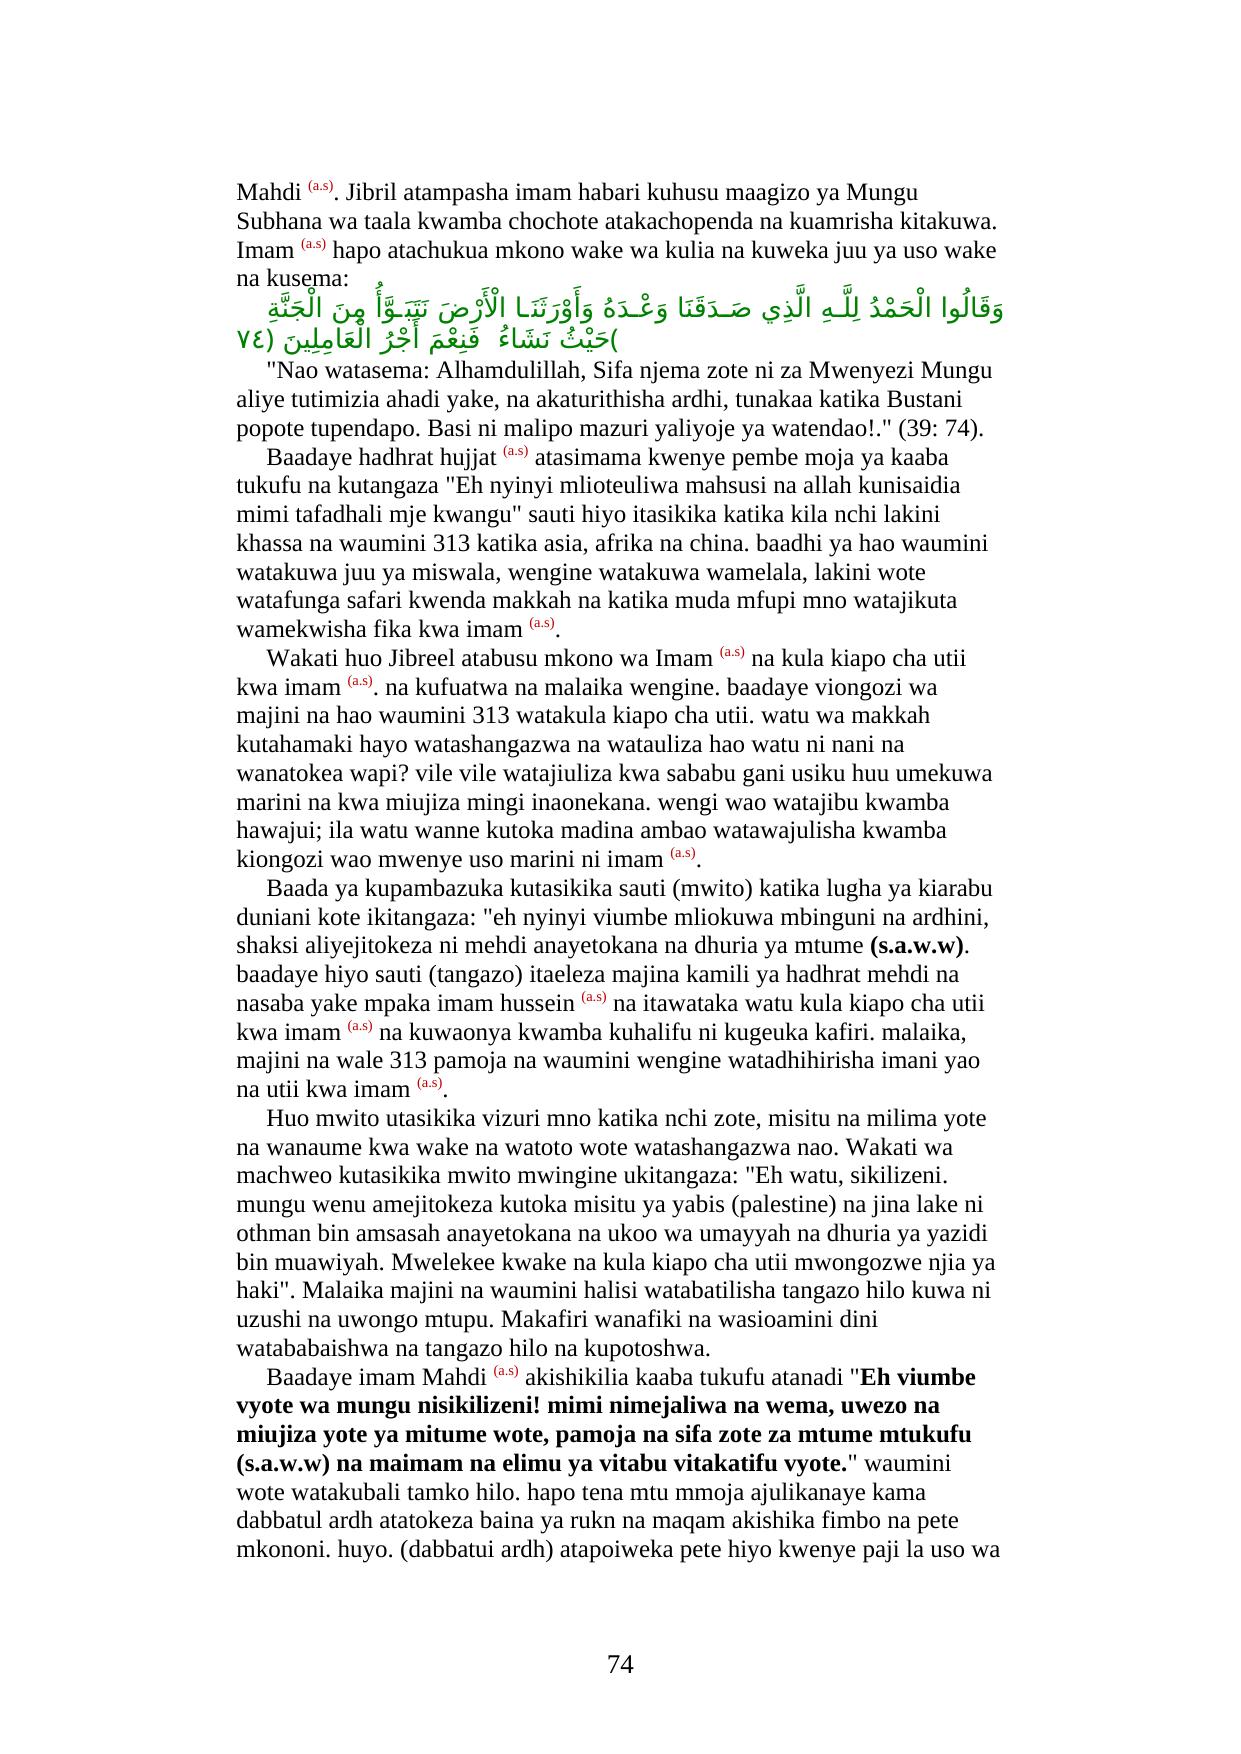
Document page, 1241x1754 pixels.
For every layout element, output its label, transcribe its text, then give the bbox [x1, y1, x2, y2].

text Wakati huo Jibreel atabusu mkono wa Imam (a.s) na kula kiapo cha utii kwa imam (a.s). na kufuatwa na malaika wengine. baadaye viongozi wa majini na hao waumini 313 watakula kiapo cha utii. watu wa makkah kutahamaki hayo watashangazwa na watauliza hao watu ni nani na wanatokea wapi? vile vile watajiuliza kwa sababu gani usiku huu umekuwa marini na kwa miujiza mingi inaonekana. wengi wao watajibu kwamba hawajui; ila watu wanne kutoka madina ambao watawajulisha kwamba kiongozi wao mwenye uso marini ni imam (a.s). [236, 643, 1004, 873]
text Baada ya kupambazuka kutasikika sauti (mwito) katika lugha ya kiarabu duniani kote ikitangaza: "eh nyinyi viumbe mliokuwa mbinguni na ardhini, shaksi aliyejitokeza ni mehdi anayetokana na dhuria ya mtume (s.a.w.w). baadaye hiyo sauti (tangazo) itaeleza majina kamili ya hadhrat mehdi na nasaba yake mpaka imam hussein (a.s) na itawataka watu kula kiapo cha utii kwa imam (a.s) na kuwaonya kwamba kuhalifu ni kugeuka kafiri. malaika, majini na wale 313 pamoja na waumini wengine watadhihirisha imani yao na utii kwa imam (a.s). [236, 873, 1004, 1103]
text وَقَالُوا الْحَمْدُ لِلَّـهِ الَّذِي صَدَقَنَا وَعْدَهُ وَأَوْرَثَنَا الْأَرْضَ نَتَبَوَّأُ مِنَ الْجَنَّةِ حَيْثُ نَشَاءُ فَنِعْمَ أَجْرُ الْعَامِلِينَ ﴿٧٤﴾ [236, 292, 1004, 355]
text Baadaye hadhrat hujjat (a.s) atasimama kwenye pembe moja ya kaaba tukufu na kutangaza "Eh nyinyi mlioteuliwa mahsusi na allah kunisaidia mimi tafadhali mje kwangu" sauti hiyo itasikika katika kila nchi lakini khassa na waumini 313 katika asia, afrika na china. baadhi ya hao waumini watakuwa juu ya miswala, wengine watakuwa wamelala, lakini wote watafunga safari kwenda makkah na katika muda mfupi mno watajikuta wamekwisha fika kwa imam (a.s). [236, 442, 1004, 643]
text "Nao watasema: Alhamdulillah, Sifa njema zote ni za Mwenyezi Mungu aliye tutimizia ahadi yake, na akaturithisha ardhi, tunakaa katika Bustani popote tupendapo. Basi ni malipo mazuri yaliyoje ya watendao!." (39: 74). [236, 355, 1004, 442]
text Huo mwito utasikika vizuri mno katika nchi zote, misitu na milima yote na wanaume kwa wake na watoto wote watashangazwa nao. Wakati wa machweo kutasikika mwito mwingine ukitangaza: "Eh watu, sikilizeni. mungu wenu amejitokeza kutoka misitu ya yabis (palestine) na jina lake ni othman bin amsasah anayetokana na ukoo wa umayyah na dhuria ya yazidi bin muawiyah. Mwelekee kwake na kula kiapo cha utii mwongozwe njia ya haki". Malaika majini na waumini halisi watabatilisha tangazo hilo kuwa ni uzushi na uwongo mtupu. Makafiri wanafiki na wasioamini dini watababaishwa na tangazo hilo na kupotoshwa. [236, 1103, 1004, 1362]
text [236, 177, 1004, 292]
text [236, 1362, 1004, 1563]
